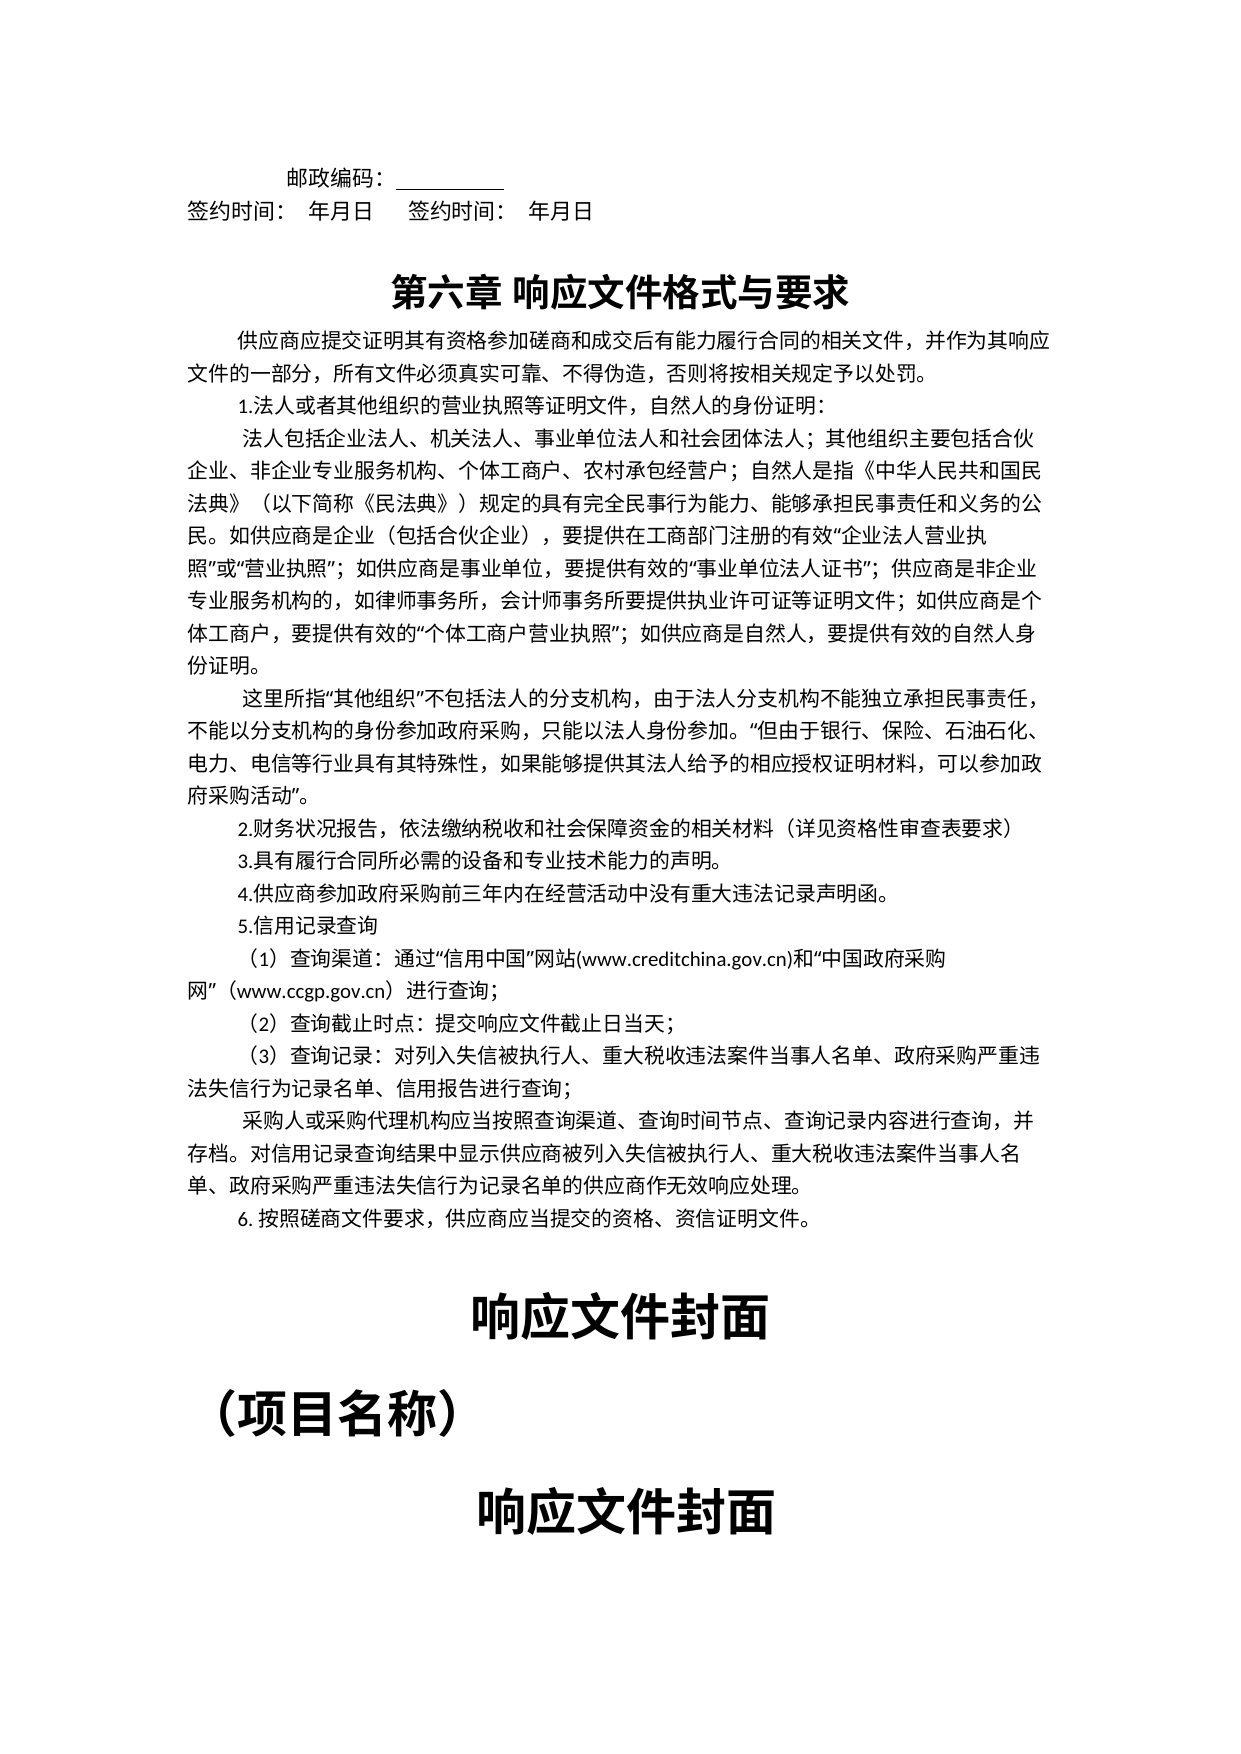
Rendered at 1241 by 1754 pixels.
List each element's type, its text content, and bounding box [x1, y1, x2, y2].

text 法人包括企业法人、机关法人、事业单位法人和社会团体法人；其他组织主要包括合伙企业、非企业专业服务机构、个体工商户、农村承包经营户；自然人是指《中华人民共和国民法典》（以下简称《民法典》）规定的具有完全民事行为能力、能够承担民事责任和义务的公民。如供应商是企业（包括合伙企业），要提供在工商部门注册的有效“企业法人营业执照”或“营业执照”；如供应商是事业单位，要提供有效的“事业单位法人证书”；供应商是非企业专业服务机构的，如律师事务所，会计师事务所要提供执业许可证等证明文件；如供应商是个体工商户，要提供有效的“个体工商户营业执照”；如供应商是自然人，要提供有效的自然人身份证明。 [187, 422, 1053, 682]
text （1）查询渠道：通过“信用中国”网站(www.creditchina.gov.cn)和“中国政府采购网”（www.ccgp.gov.cn）进行查询； [187, 942, 1053, 1007]
text 供应商应提交证明其有资格参加磋商和成交后有能力履行合同的相关文件，并作为其响应文件的一部分，所有文件必须真实可靠、不得伪造，否则将按相关规定予以处罚。 [187, 324, 1053, 389]
text 第六章 响应文件格式与要求 [187, 259, 1053, 324]
text 4.供应商参加政府采购前三年内在经营活动中没有重大违法记录声明函。 [187, 877, 1053, 909]
text （3）查询记录：对列入失信被执行人、重大税收违法案件当事人名单、政府采购严重违法失信行为记录名单、信用报告进行查询； [187, 1039, 1053, 1104]
text 5.信用记录查询 [187, 909, 1053, 942]
text （2）查询截止时点：提交响应文件截止日当天； [187, 1007, 1053, 1039]
text 1.法人或者其他组织的营业执照等证明文件，自然人的身份证明： [187, 389, 1053, 422]
text 2.财务状况报告，依法缴纳税收和社会保障资金的相关材料（详见资格性审查表要求） [187, 812, 1053, 844]
text 签约时间： 年月日 签约时间： 年月日 [187, 194, 1053, 227]
text 这里所指“其他组织”不包括法人的分支机构，由于法人分支机构不能独立承担民事责任，不能以分支机构的身份参加政府采购，只能以法人身份参加。“但由于银行、保险、石油石化、电力、电信等行业具有其特殊性，如果能够提供其法人给予的相应授权证明材料，可以参加政府采购活动”。 [187, 682, 1053, 812]
text 采购人或采购代理机构应当按照查询渠道、查询时间节点、查询记录内容进行查询，并存档。对信用记录查询结果中显示供应商被列入失信被执行人、重大税收违法案件当事人名单、政府采购严重违法失信行为记录名单的供应商作无效响应处理。 [187, 1104, 1053, 1202]
text （项目名称） [187, 1364, 1053, 1462]
text 响应文件封面 [187, 1462, 1053, 1559]
text 邮政编码： [187, 162, 1053, 194]
text 响应文件封面 [187, 1267, 1053, 1364]
text 3.具有履行合同所必需的设备和专业技术能力的声明。 [187, 844, 1053, 877]
text 6. 按照磋商文件要求，供应商应当提交的资格、资信证明文件。 [187, 1202, 1053, 1234]
